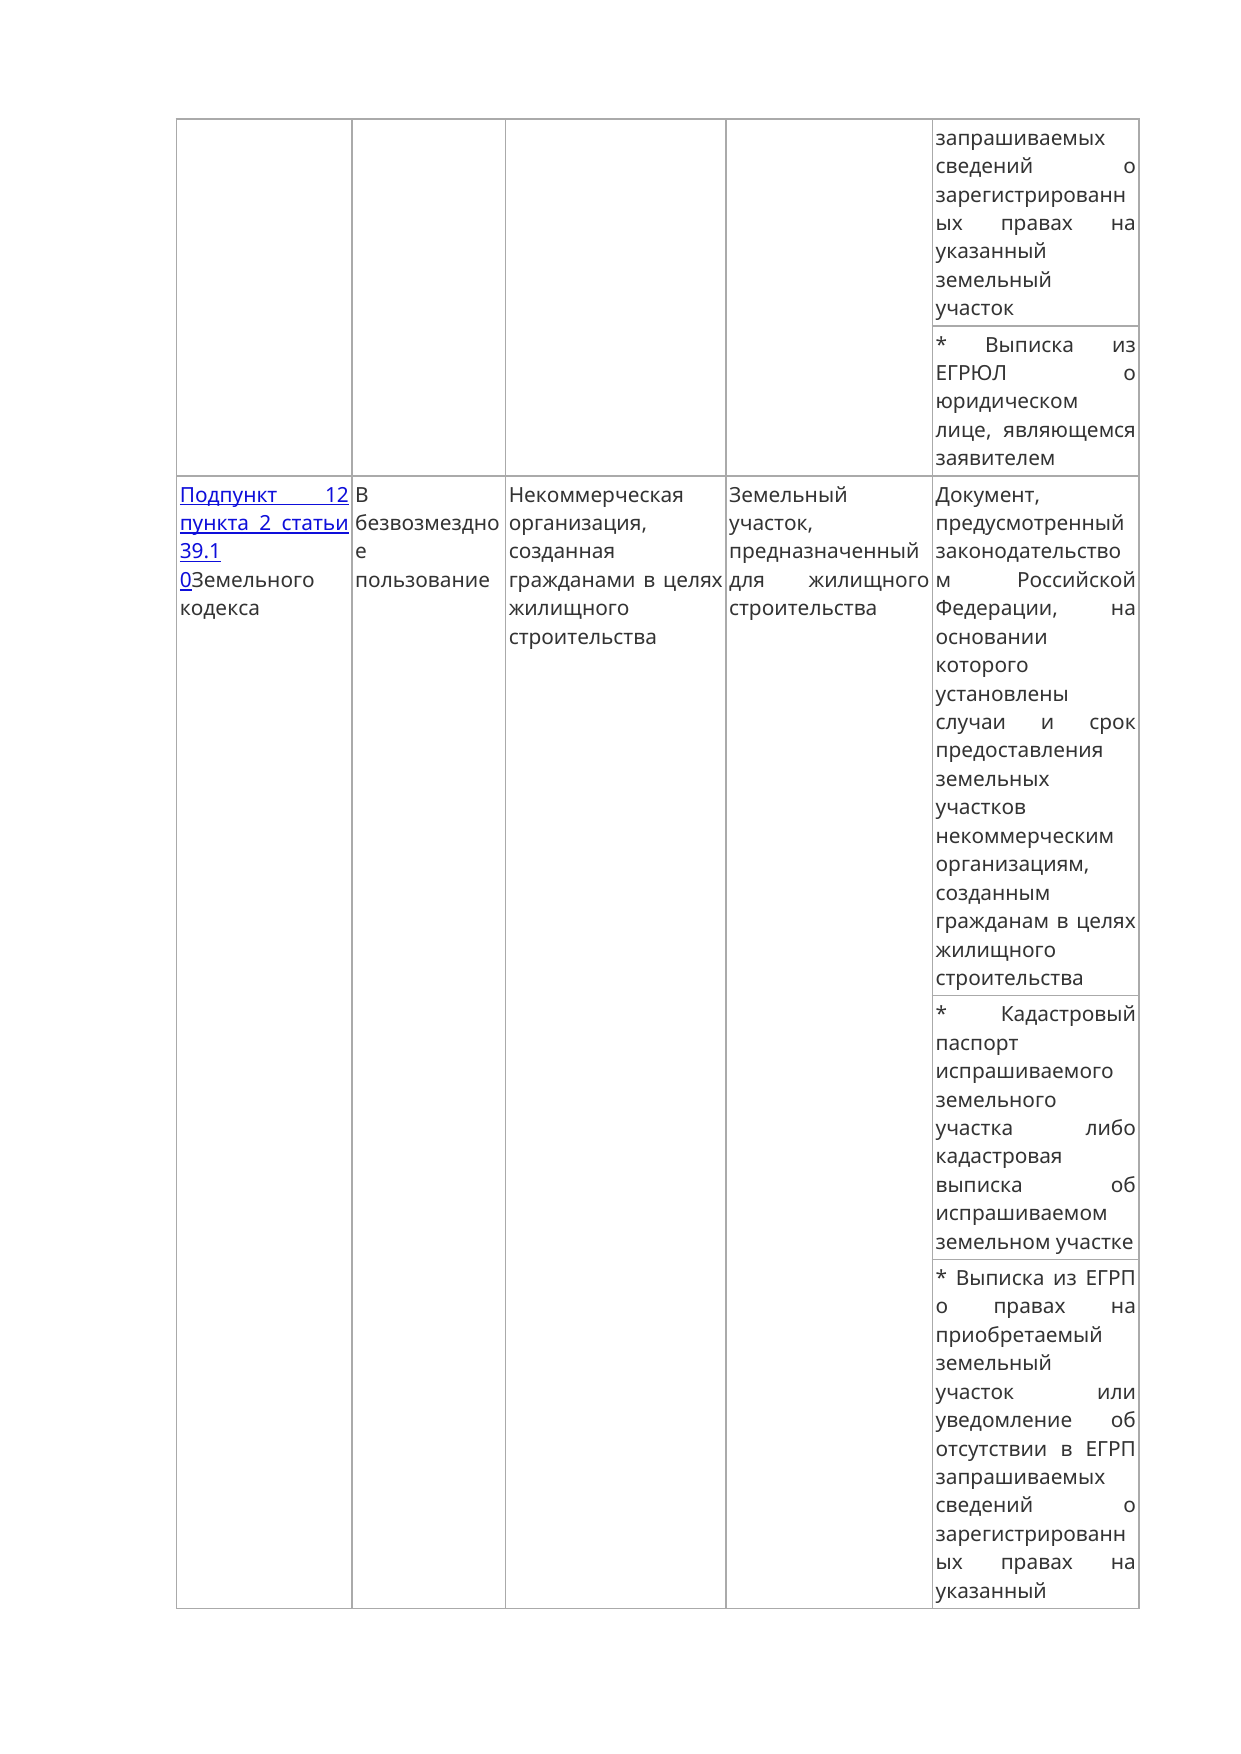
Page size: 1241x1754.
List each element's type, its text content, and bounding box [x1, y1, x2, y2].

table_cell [933, 1260, 1138, 1607]
table_cell Земельный участок, предназначенный для жилищного строительства [727, 477, 932, 1607]
table_cell * Выписка из ЕГРЮЛ о юридическом лице, являющемся заявителем [933, 327, 1138, 475]
table_cell Подпункт 12 пункта 2 статьи 39.10Земельного кодекса [177, 477, 351, 1607]
table_cell В безвозмездное пользование [353, 477, 505, 1607]
table_cell Документ, предусмотренный законодательством Российской Федерации, на основании которого установлены случаи и срок предоставления земельных участков некоммерческим организациям, созданным гражданам в целях жилищного строительства [933, 477, 1138, 995]
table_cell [933, 120, 1138, 325]
table_cell * Кадастровый паспорт испрашиваемого земельного участка либо кадастровая выписка об испрашиваемом земельном участке [933, 996, 1138, 1258]
table_cell Некоммерческая организация, созданная гражданами в целях жилищного строительства [506, 477, 725, 1607]
